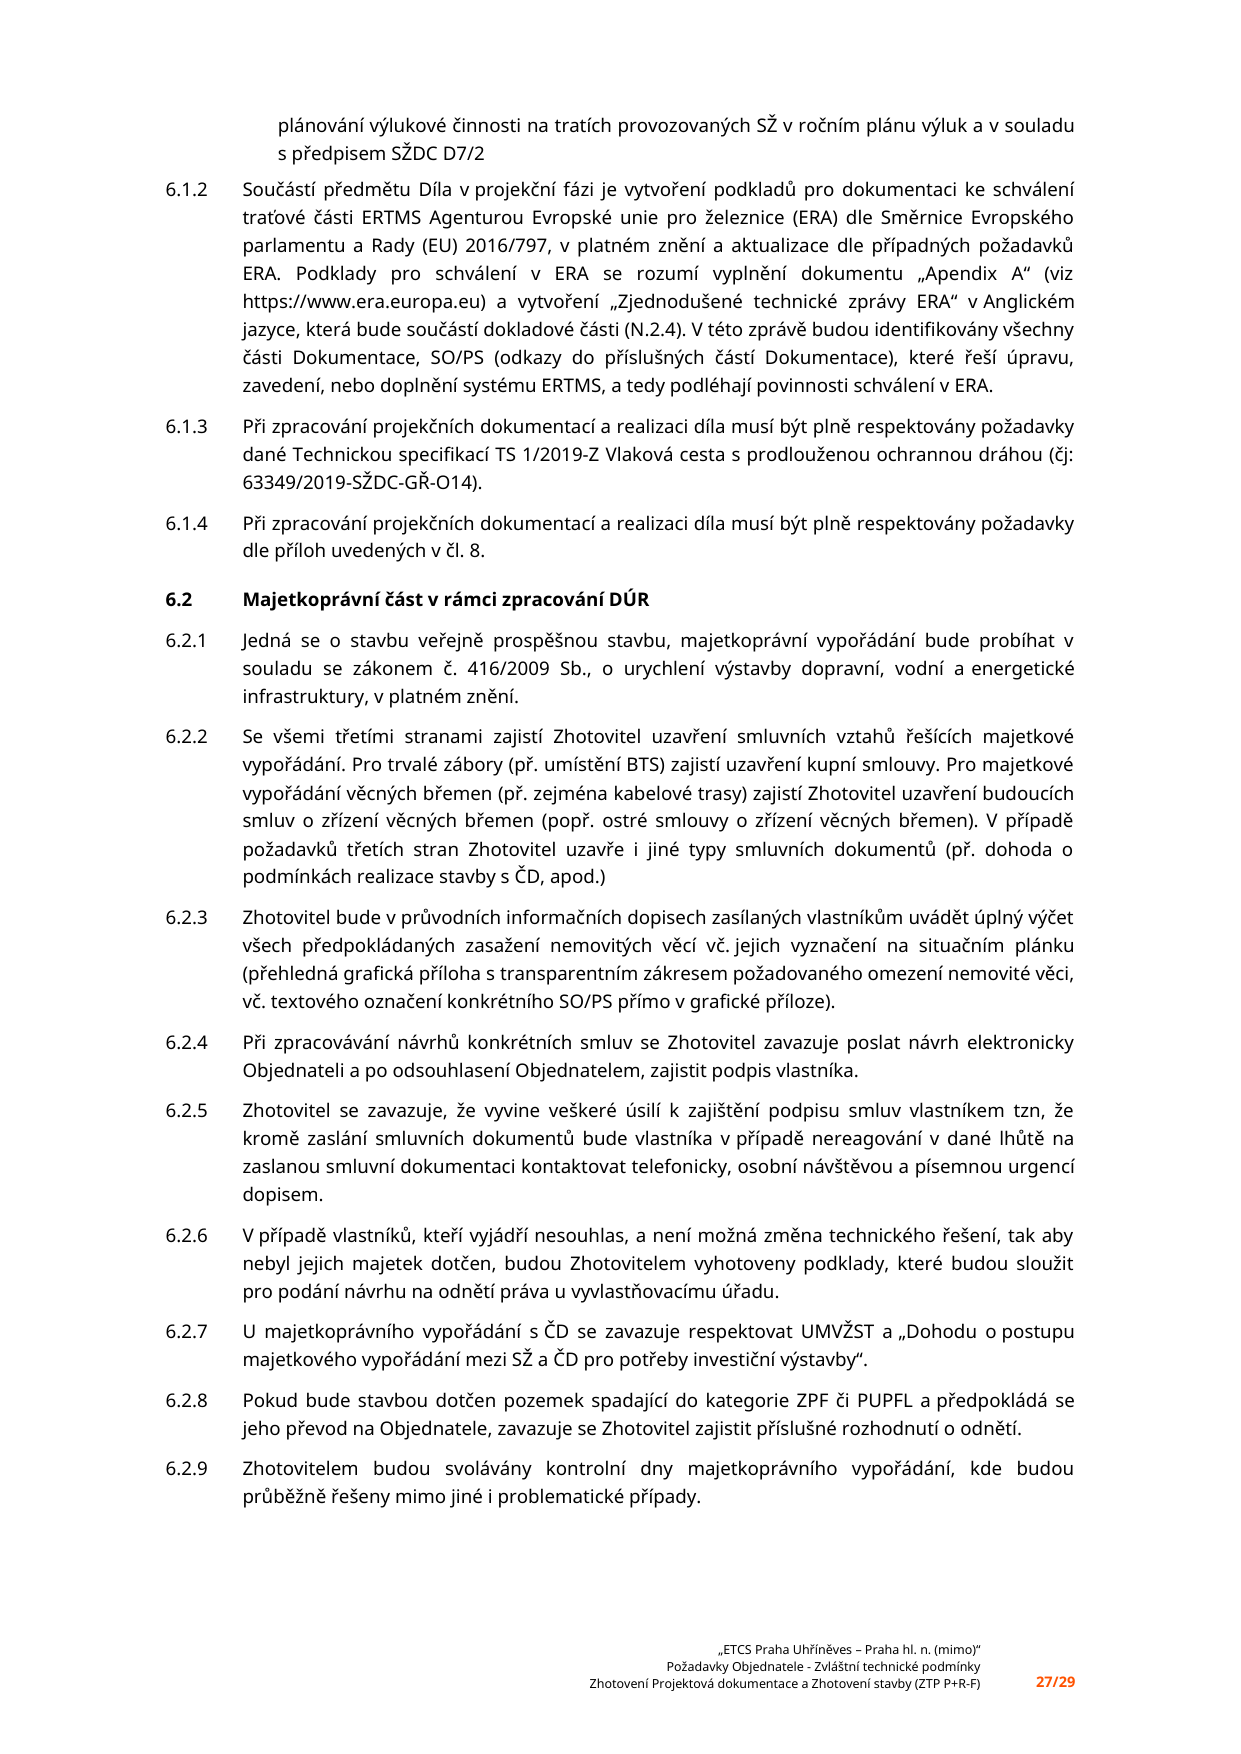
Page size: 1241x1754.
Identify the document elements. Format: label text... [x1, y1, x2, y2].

text Při zpracovávání návrhů konkrétních smluv se Zhotovitel zavazuje poslat návrh elektronicky Objednateli a po odsouhlasení Objednatelem, zajistit podpis vlastníka. [165, 1029, 1075, 1082]
text Majetkoprávní část v rámci zpracování DÚR [165, 587, 1075, 612]
text Se všemi třetími stranami zajistí Zhotovitel uzavření smluvních vztahů řešících majetkové vypořádání. Pro trvalé zábory (př. umístění BTS) zajistí uzavření kupní smlouvy. Pro majetkové vypořádání věcných břemen (př. zejména kabelové trasy) zajistí Zhotovitel uzavření budoucích smluv o zřízení věcných břemen (popř. ostré smlouvy o zřízení věcných břemen). V případě požadavků třetích stran Zhotovitel uzavře i jiné typy smluvních dokumentů (př. dohoda o podmínkách realizace stavby s ČD, apod.) [165, 724, 1075, 889]
text Při zpracování projekčních dokumentací a realizaci díla musí být plně respektovány požadavky dle příloh uvedených v čl. 8. [165, 510, 1075, 563]
text Zhotovitel bude v průvodních informačních dopisech zasílaných vlastníkům uvádět úplný výčet všech předpokládaných zasažení nemovitých věcí vč. jejich vyznačení na situačním plánku (přehledná grafická příloha s transparentním zákresem požadovaného omezení nemovité věci, vč. textového označení konkrétního SO/PS přímo v grafické příloze). [165, 904, 1075, 1014]
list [242, 112, 1075, 166]
text Při zpracování projekčních dokumentací a realizaci díla musí být plně respektovány požadavky dané Technickou specifikací TS 1/2019-Z Vlaková cesta s prodlouženou ochrannou dráhou (čj: 63349/2019-SŽDC-GŘ-O14). [165, 413, 1075, 495]
text U majetkoprávního vypořádání s ČD se zavazuje respektovat UMVŽST a „Dohodu o postupu majetkového vypořádání mezi SŽ a ČD pro potřeby investiční výstavby“. [165, 1319, 1075, 1372]
text Součástí předmětu Díla v projekční fázi je vytvoření podkladů pro dokumentaci ke schválení traťové části ERTMS Agenturou Evropské unie pro železnice (ERA) dle Směrnice Evropského parlamentu a Rady (EU) 2016/797, v platném znění a aktualizace dle případných požadavků ERA. Podklady pro schválení v ERA se rozumí vyplnění dokumentu „Apendix A“ (viz https://www.era.europa.eu) a vytvoření „Zjednodušené technické zprávy ERA“ v Anglickém jazyce, která bude součástí dokladové části (N.2.4). V této zprávě budou identifikovány všechny části Dokumentace, SO/PS (odkazy do příslušných částí Dokumentace), které řeší úpravu, zavedení, nebo doplnění systému ERTMS, a tedy podléhají povinnosti schválení v ERA. [165, 177, 1075, 398]
text Jedná se o stavbu veřejně prospěšnou stavbu, majetkoprávní vypořádání bude probíhat v souladu se zákonem č. 416/2009 Sb., o urychlení výstavby dopravní, vodní a energetické infrastruktury, v platném znění. [165, 627, 1075, 709]
text V případě vlastníků, kteří vyjádří nesouhlas, a není možná změna technického řešení, tak aby nebyl jejich majetek dotčen, budou Zhotovitelem vyhotoveny podklady, které budou sloužit pro podání návrhu na odnětí práva u vyvlastňovacímu úřadu. [165, 1222, 1075, 1304]
text Zhotovitelem budou svolávány kontrolní dny majetkoprávního vypořádání, kde budou průběžně řešeny mimo jiné i problematické případy. [165, 1456, 1075, 1509]
text Zhotovitel se zavazuje, že vyvine veškeré úsilí k zajištění podpisu smluv vlastníkem tzn, že kromě zaslání smluvních dokumentů bude vlastníka v případě nereagování v dané lhůtě na zaslanou smluvní dokumentaci kontaktovat telefonicky, osobní návštěvou a písemnou urgencí dopisem. [165, 1097, 1075, 1207]
text Pokud bude stavbou dotčen pozemek spadající do kategorie ZPF či PUPFL a předpokládá se jeho převod na Objednatele, zavazuje se Zhotovitel zajistit příslušné rozhodnutí o odnětí. [165, 1387, 1075, 1441]
